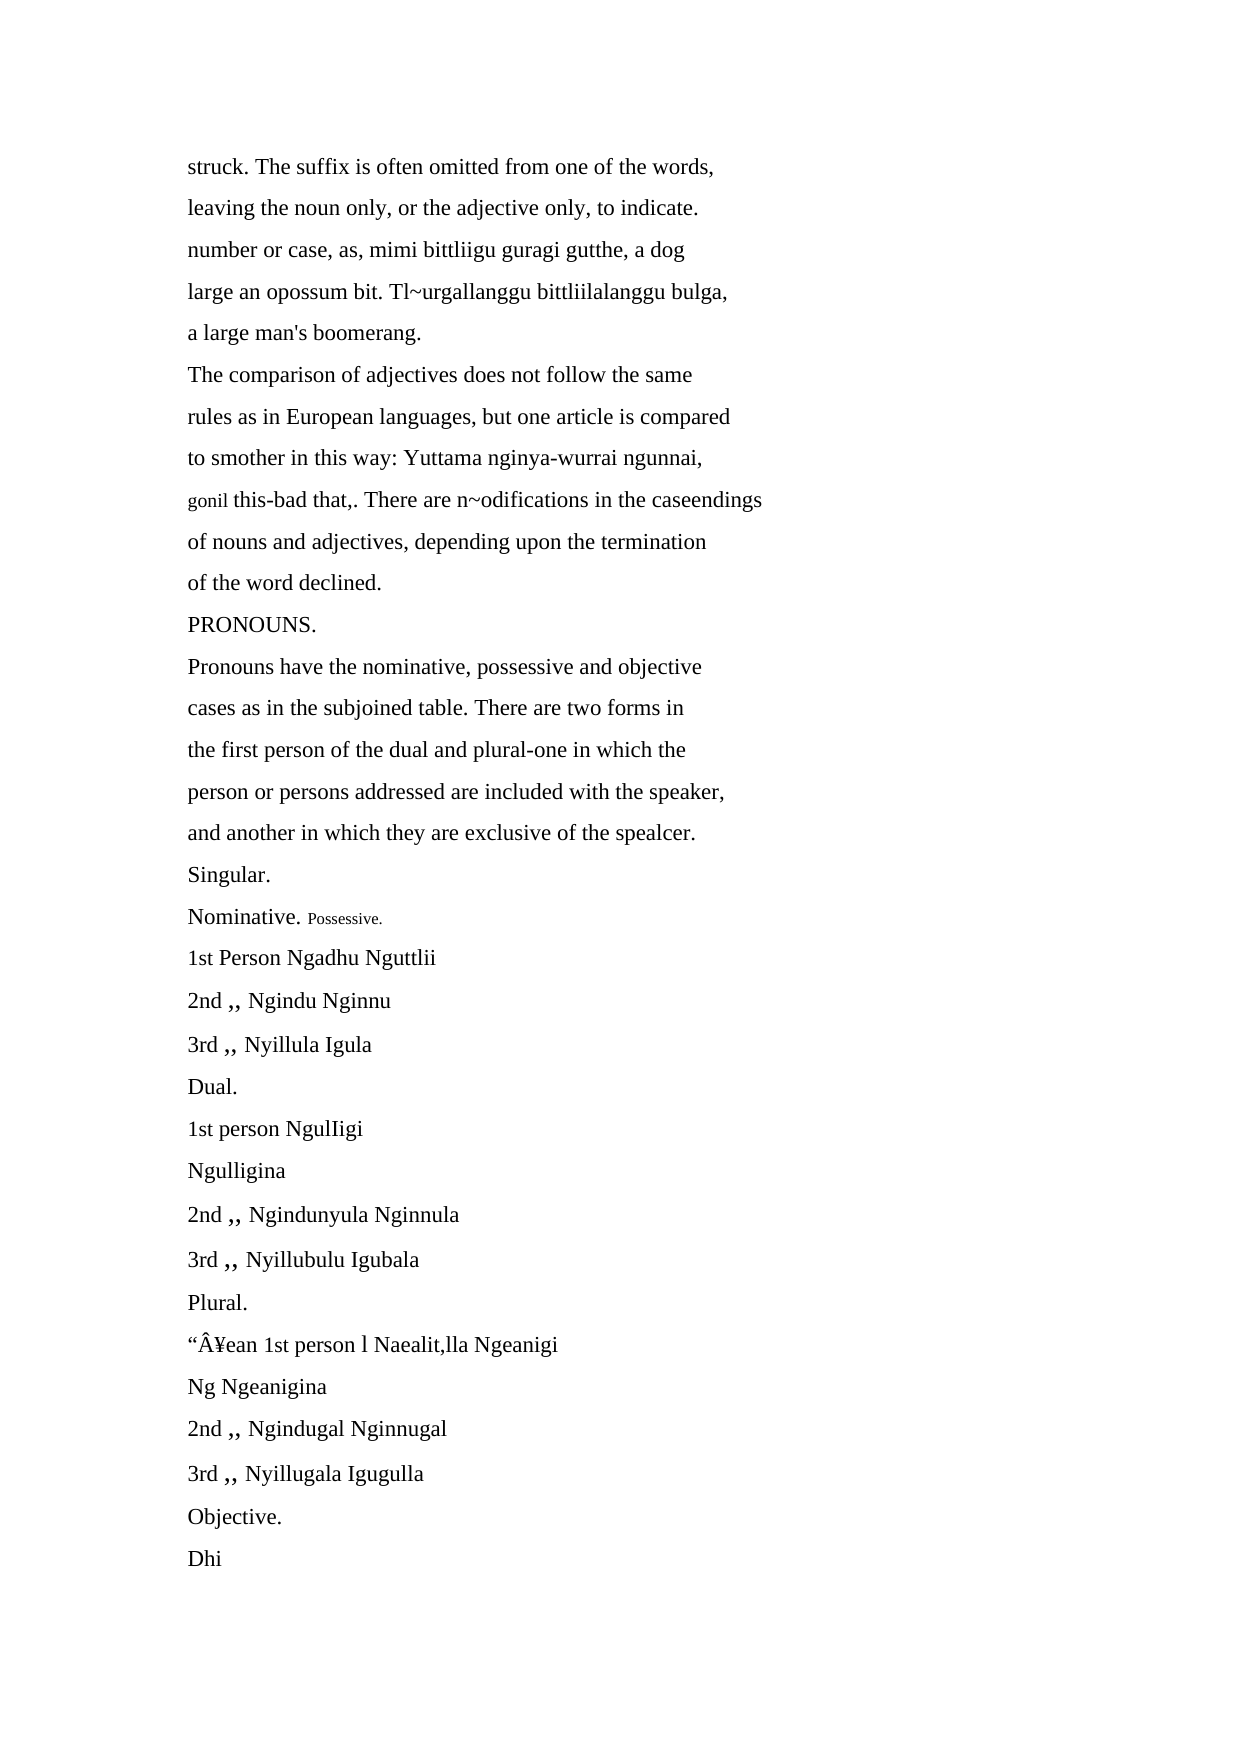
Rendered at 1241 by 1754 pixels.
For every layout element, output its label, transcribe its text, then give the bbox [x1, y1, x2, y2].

text 3rd ,, Nyillubulu Igubala [187, 1241, 1053, 1274]
text 1st Person Ngadhu Nguttlii [187, 942, 1053, 971]
text Ng Ngeanigina [187, 1370, 1053, 1399]
text 2nd ,, Ngindugal Nginnugal [187, 1412, 1053, 1443]
text 2nd ,, Ngindu Nginnu [187, 983, 1053, 1014]
text 3rd ,, Nyillugala Igugulla [187, 1455, 1053, 1488]
text the first person of the dual and plural-one in which the [187, 733, 1053, 762]
text Plural. [187, 1287, 1053, 1316]
text number or case, as, mimi bittliigu guragi gutthe, a dog [187, 233, 1053, 262]
text Objective. [187, 1500, 1053, 1529]
text Ngulligina [187, 1154, 1053, 1183]
text The comparison of adjectives does not follow the same [187, 358, 1053, 387]
text large an opossum bit. Tl~urgallanggu bittliilalanggu bulga, [187, 275, 1053, 304]
text gonil this-bad that,. There are n~odifications in the caseendings [187, 483, 1053, 512]
text PRONOUNS. [187, 608, 1053, 637]
text struck. The suffix is often omitted from one of the words, [187, 150, 1053, 179]
text cases as in the subjoined table. There are two forms in [187, 692, 1053, 721]
text Dhi [187, 1542, 1053, 1571]
text leaving the noun only, or the adjective only, to indicate. [187, 192, 1053, 221]
text 3rd ,, Nyillula Igula [187, 1027, 1053, 1058]
text of nouns and adjectives, depending upon the termination [187, 525, 1053, 554]
text person or persons addressed are included with the speaker, [187, 775, 1053, 804]
text 1st person NgulIigi [187, 1112, 1053, 1141]
text “Â¥ean 1st person l Naealit,lla Ngeanigi [187, 1328, 1053, 1357]
text Pronouns have the nominative, possessive and objective [187, 650, 1053, 679]
text Dual. [187, 1071, 1053, 1100]
text 2nd ,, Ngindunyula Nginnula [187, 1196, 1053, 1228]
text to smother in this way: Yuttama nginya-wurrai ngunnai, [187, 442, 1053, 471]
text a large man's boomerang. [187, 317, 1053, 346]
text Singular. [187, 858, 1053, 887]
text rules as in European languages, but one article is compared [187, 400, 1053, 429]
text of the word declined. [187, 567, 1053, 596]
text and another in which they are exclusive of the spealcer. [187, 817, 1053, 846]
text Nominative. Possessive. [187, 900, 1053, 929]
